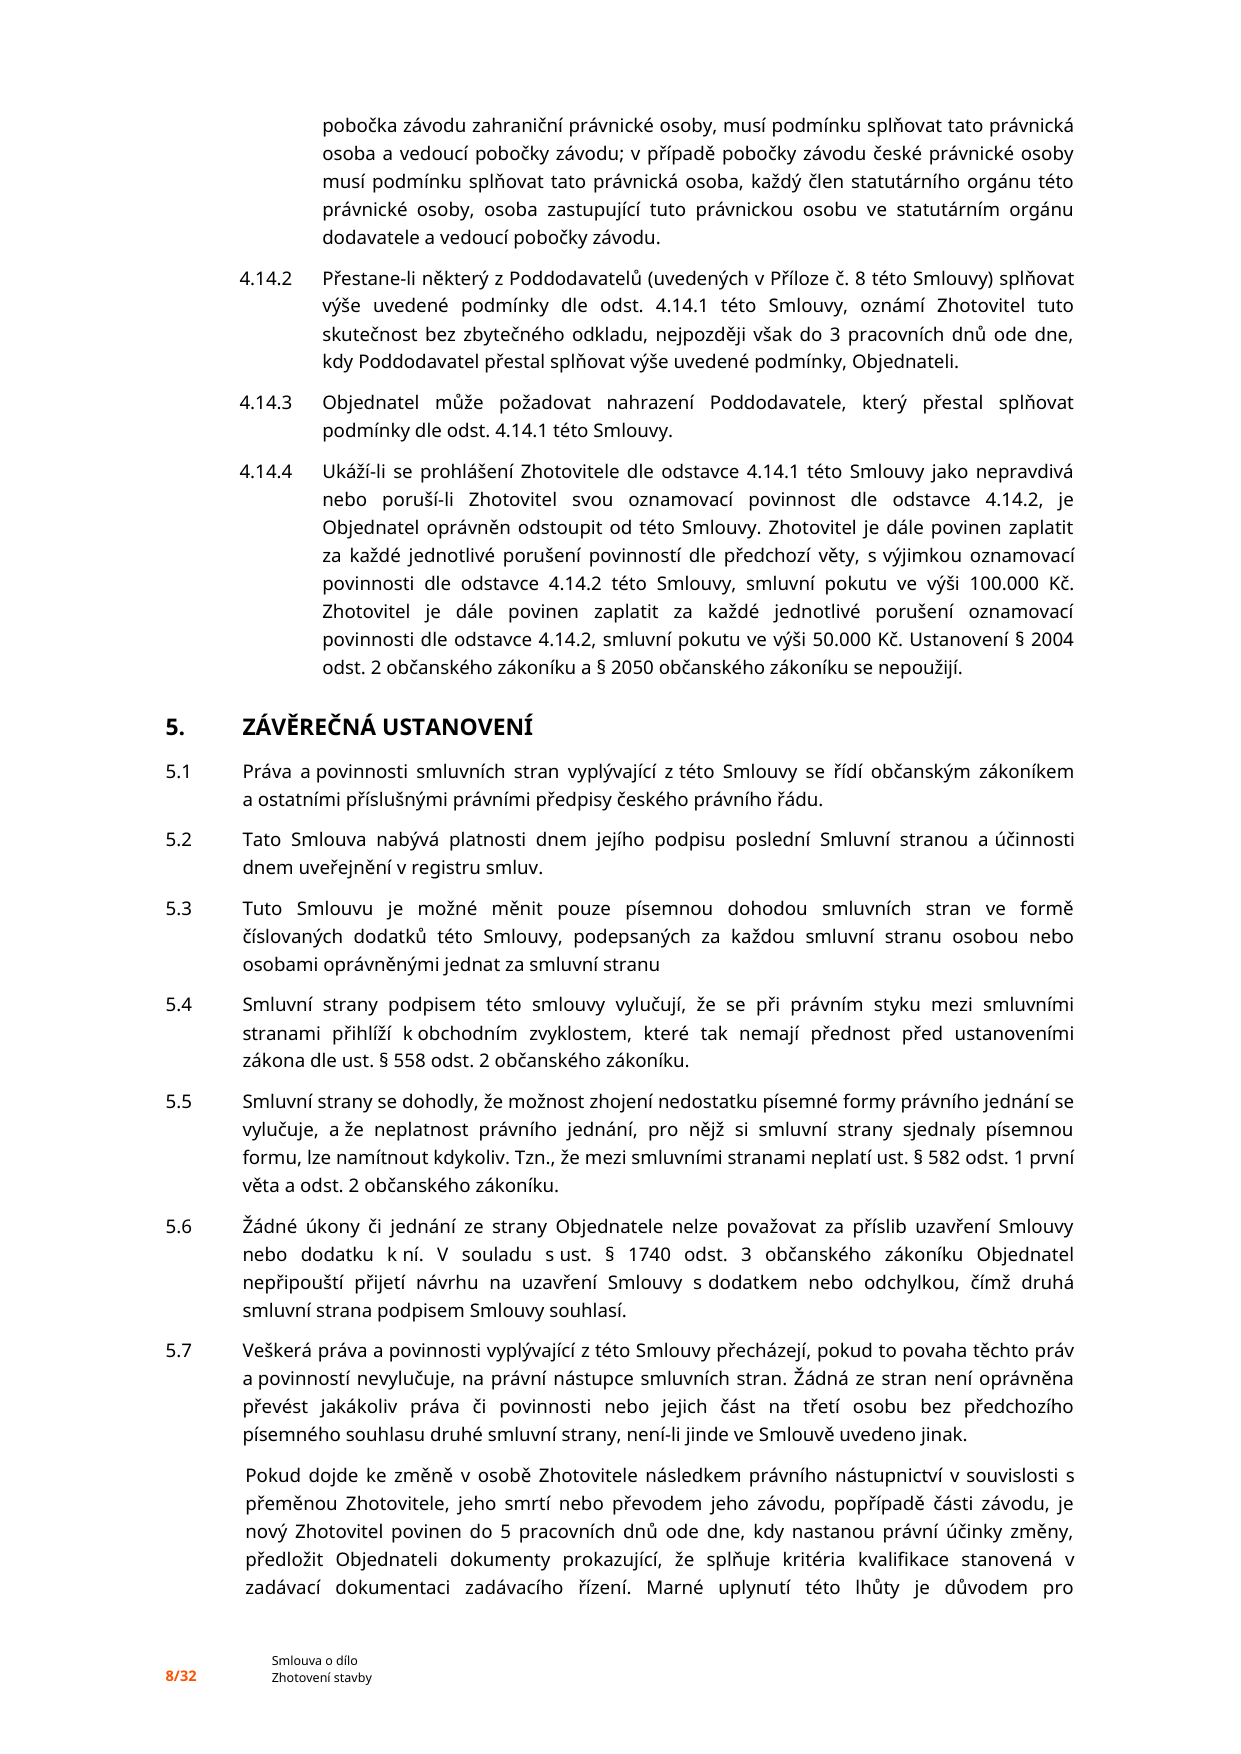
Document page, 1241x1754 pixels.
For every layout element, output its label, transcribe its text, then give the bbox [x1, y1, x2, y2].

text Tato Smlouva nabývá platnosti dnem jejího podpisu poslední Smluvní stranou a účinnosti dnem uveřejnění v registru smluv. [165, 827, 1075, 880]
text Smluvní strany podpisem této smlouvy vylučují, že se při právním styku mezi smluvními stranami přihlíží k obchodním zvyklostem, které tak nemají přednost před ustanoveními zákona dle ust. § 558 odst. 2 občanského zákoníku. [165, 992, 1075, 1073]
text Smluvní strany se dohodly, že možnost zhojení nedostatku písemné formy právního jednání se vylučuje, a že neplatnost právního jednání, pro nějž si smluvní strany sjednaly písemnou formu, lze namítnout kdykoliv. Tzn., že mezi smluvními stranami neplatí ust. § 582 odst. 1 první věta a odst. 2 občanského zákoníku. [165, 1088, 1075, 1198]
list Objednatel může požadovat nahrazení Poddodavatele, který přestal splňovat podmínky dle odst. 4.14.1 této Smlouvy. [239, 389, 1075, 443]
text Práva a povinnosti smluvních stran vyplývající z této Smlouvy se řídí občanským zákoníkem a ostatními příslušnými právními předpisy českého právního řádu. [165, 758, 1075, 812]
list ZÁVĚREČNÁ USTANOVENÍ [165, 711, 1075, 742]
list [239, 112, 1075, 250]
list Přestane-li některý z Poddodavatelů (uvedených v Příloze č. 8 této Smlouvy) splňovat výše uvedené podmínky dle odst. 4.14.1 této Smlouvy, oznámí Zhotovitel tuto skutečnost bez zbytečného odkladu, nejpozději však do 3 pracovních dnů ode dne, kdy Poddodavatel přestal splňovat výše uvedené podmínky, Objednateli. [239, 265, 1075, 374]
text Žádné úkony či jednání ze strany Objednatele nelze považovat za příslib uzavření Smlouvy nebo dodatku k ní. V souladu s ust. § 1740 odst. 3 občanského zákoníku Objednatel nepřipouští přijetí návrhu na uzavření Smlouvy s dodatkem nebo odchylkou, čímž druhá smluvní strana podpisem Smlouvy souhlasí. [165, 1213, 1075, 1322]
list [245, 1462, 1075, 1600]
list Ukáží-li se prohlášení Zhotovitele dle odstavce 4.14.1 této Smlouvy jako nepravdivá nebo poruší-li Zhotovitel svou oznamovací povinnost dle odstavce 4.14.2, je Objednatel oprávněn odstoupit od této Smlouvy. Zhotovitel je dále povinen zaplatit za každé jednotlivé porušení povinností dle předchozí věty, s výjimkou oznamovací povinnosti dle odstavce 4.14.2 této Smlouvy, smluvní pokutu ve výši 100.000 Kč. Zhotovitel je dále povinen zaplatit za každé jednotlivé porušení oznamovací povinnosti dle odstavce 4.14.2, smluvní pokutu ve výši 50.000 Kč. Ustanovení § 2004 odst. 2 občanského zákoníku a § 2050 občanského zákoníku se nepoužijí. [239, 458, 1075, 679]
text Tuto Smlouvu je možné měnit pouze písemnou dohodou smluvních stran ve formě číslovaných dodatků této Smlouvy, podepsaných za každou smluvní stranu osobou nebo osobami oprávněnými jednat za smluvní stranu [165, 895, 1075, 977]
text Veškerá práva a povinnosti vyplývající z této Smlouvy přecházejí, pokud to povaha těchto práv a povinností nevylučuje, na právní nástupce smluvních stran. Žádná ze stran není oprávněna převést jakákoliv práva či povinnosti nebo jejich část na třetí osobu bez předchozího písemného souhlasu druhé smluvní strany, není-li jinde ve Smlouvě uvedeno jinak. [165, 1337, 1075, 1447]
